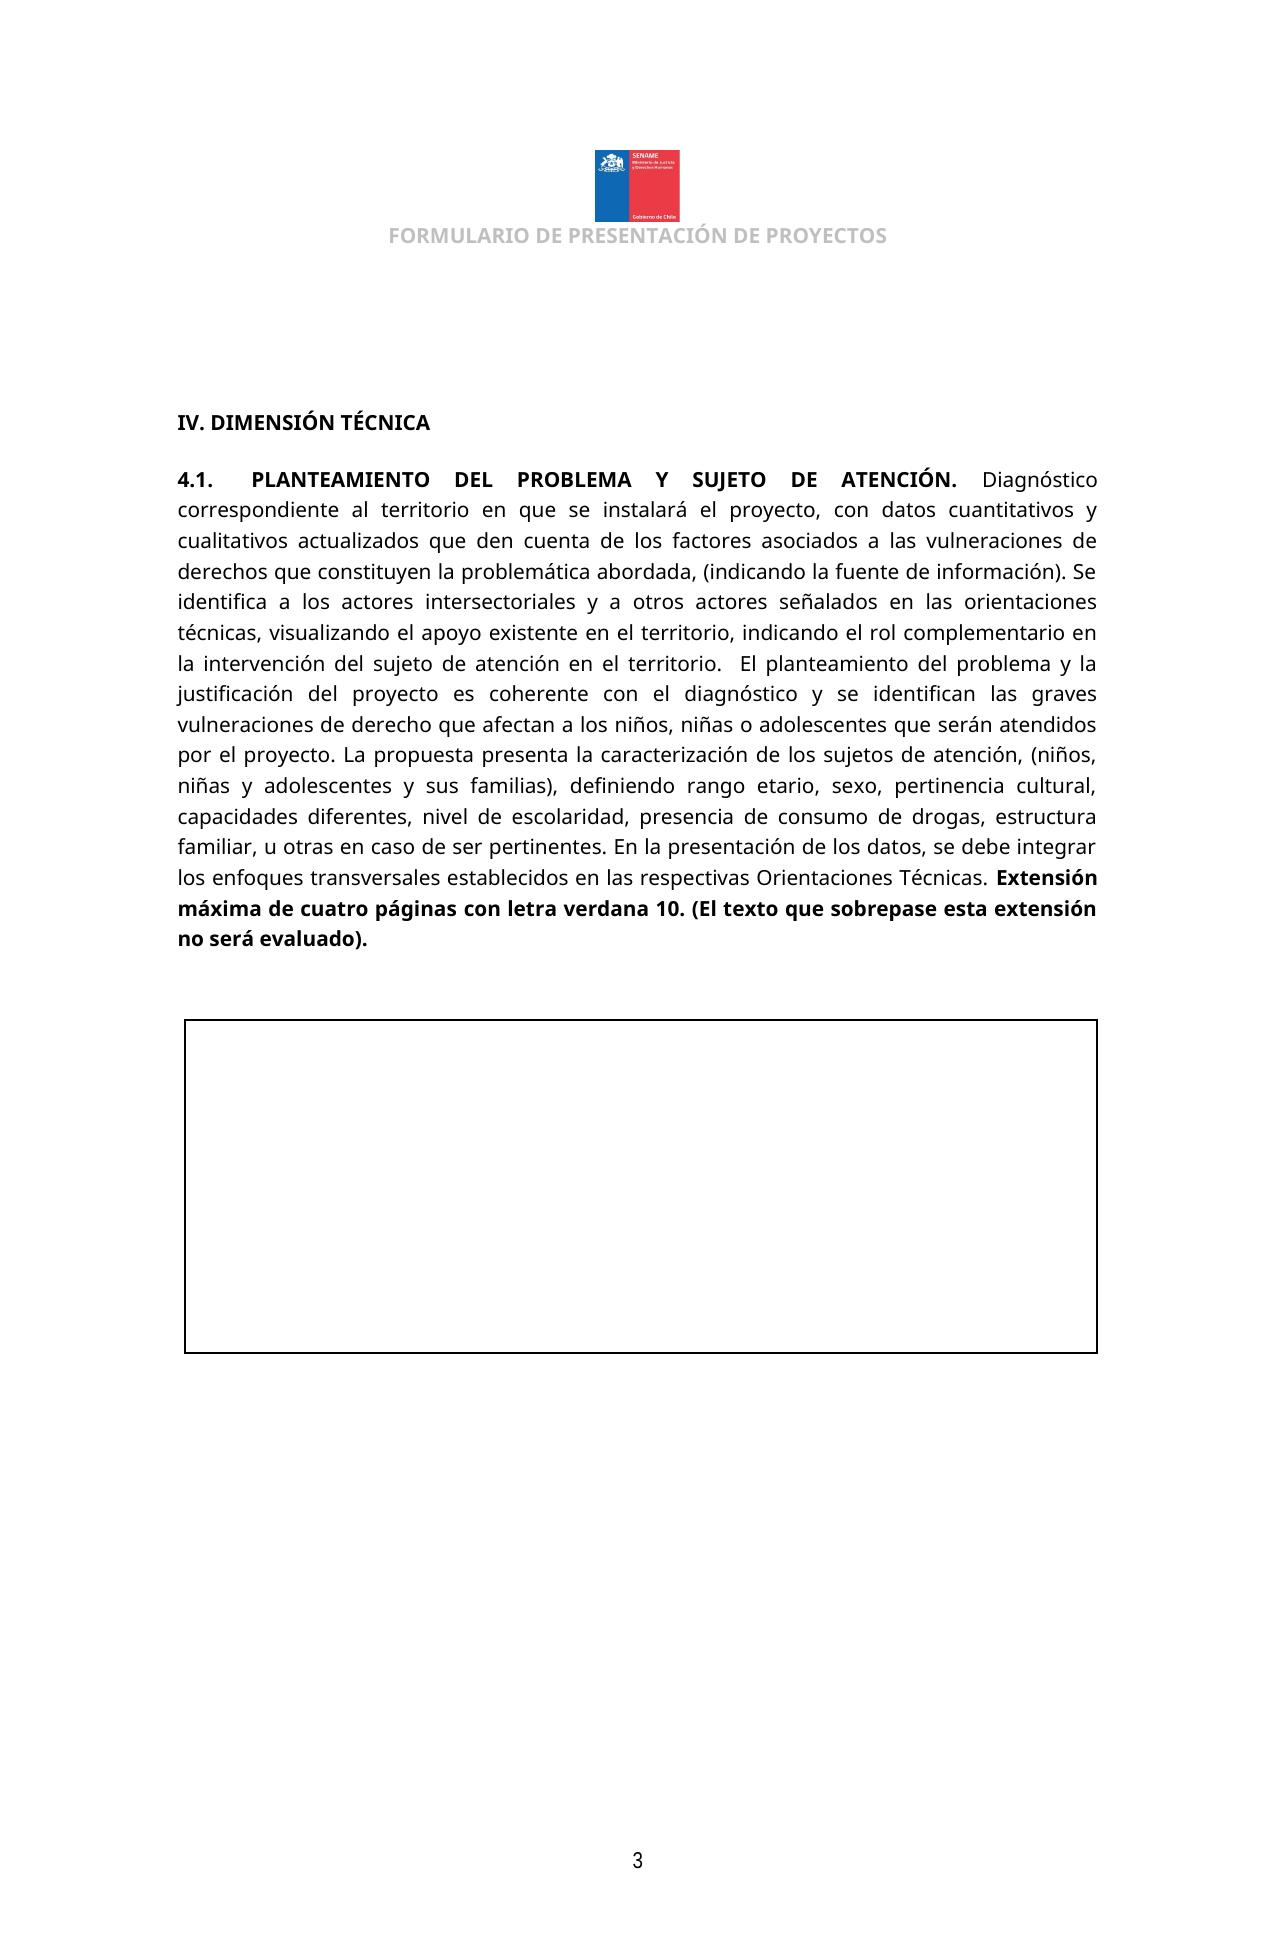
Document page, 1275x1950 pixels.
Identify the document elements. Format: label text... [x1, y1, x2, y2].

text IV. DIMENSIÓN TÉCNICA [177, 408, 1098, 436]
picture [595, 150, 681, 222]
text 4.1. PLANTEAMIENTO DEL PROBLEMA Y SUJETO DE ATENCIÓN. Diagnóstico correspondiente al territorio en que se instalará el proyecto, con datos cuantitativos y cualitativos actualizados que den cuenta de los factores asociados a las vulneraciones de derechos que constituyen la problemática abordada, (indicando la fuente de información). Se identifica a los actores intersectoriales y a otros actores señalados en las orientaciones técnicas, visualizando el apoyo existente en el territorio, indicando el rol complementario en la intervención del sujeto de atención en el territorio. El planteamiento del problema y la justificación del proyecto es coherente con el diagnóstico y se identifican las graves vulneraciones de derecho que afectan a los niños, niñas o adolescentes que serán atendidos por el proyecto. La propuesta presenta la caracterización de los sujetos de atención, (niños, niñas y adolescentes y sus familias), definiendo rango etario, sexo, pertinencia cultural, capacidades diferentes, nivel de escolaridad, presencia de consumo de drogas, estructura familiar, u otras en caso de ser pertinentes. En la presentación de los datos, se debe integrar los enfoques transversales establecidos en las respectivas Orientaciones Técnicas. Extensión máxima de cuatro páginas con letra verdana 10. (El texto que sobrepase esta extensión no será evaluado). [177, 465, 1098, 953]
table_header [186, 1021, 1096, 1352]
